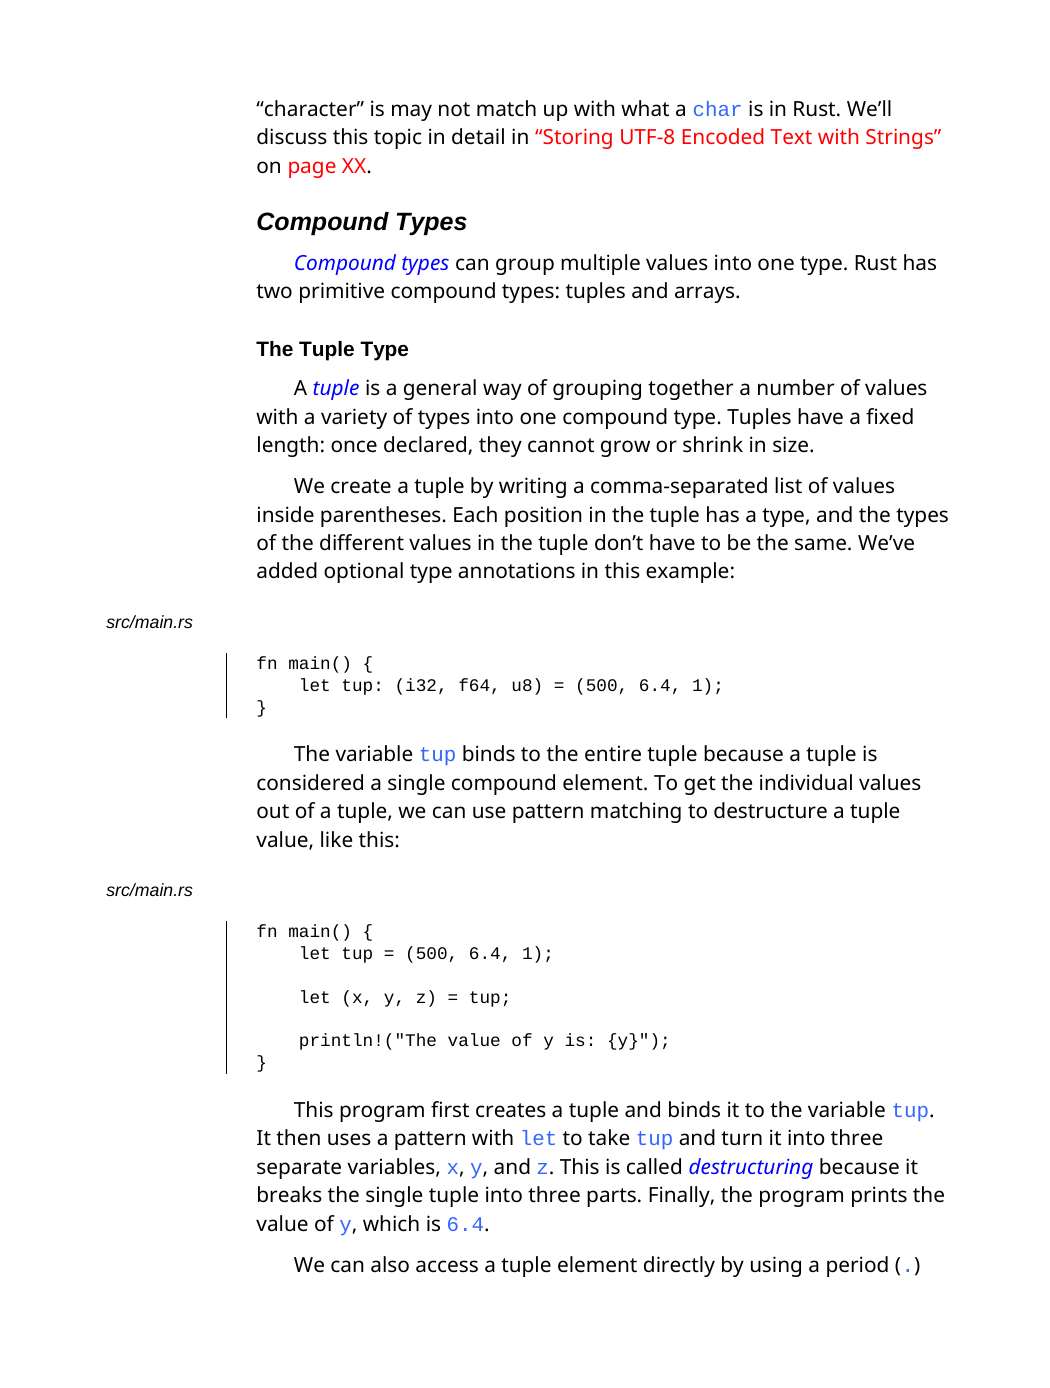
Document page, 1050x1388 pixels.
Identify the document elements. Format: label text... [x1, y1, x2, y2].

text } [227, 697, 950, 718]
text We create a tuple by writing a comma-separated list of values inside parentheses. Each position in the tuple has a type, and the types of the different values in the tuple don’t have to be the same. We’ve added optional type annotations in this example: [256, 471, 950, 585]
text The variable tup binds to the entire tuple because a tuple is considered a single compound element. To get the individual values out of a tuple, we can use pattern matching to destructure a tuple value, like this: [256, 739, 950, 853]
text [256, 1250, 950, 1278]
text println!("The value of y is: {y}"); [227, 1030, 950, 1052]
text A tuple is a general way of grouping together a number of values with a variety of types into one compound type. Tuples have a fixed length: once declared, they cannot grow or shrink in size. [256, 373, 950, 459]
text let tup = (500, 6.4, 1); [227, 943, 950, 964]
text Compound types can group multiple values into one type. Rust has two primitive compound types: tuples and arrays. [256, 248, 950, 305]
text fn main() { [227, 653, 950, 675]
text src/main.rs [106, 878, 950, 900]
text fn main() { [227, 921, 950, 943]
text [256, 94, 950, 179]
text This program first creates a tuple and binds it to the variable tup. It then uses a pattern with let to take tup and turn it into three separate variables, x, y, and z. This is called destructuring because it breaks the single tuple into three parts. Finally, the program prints the value of y, which is 6.4. [256, 1095, 950, 1237]
text let tup: (i32, f64, u8) = (500, 6.4, 1); [227, 675, 950, 697]
text Compound Types [256, 204, 950, 235]
text } [227, 1052, 950, 1074]
text The Tuple Type [256, 330, 950, 361]
text let (x, y, z) = tup; [227, 986, 950, 1008]
text src/main.rs [106, 610, 950, 632]
